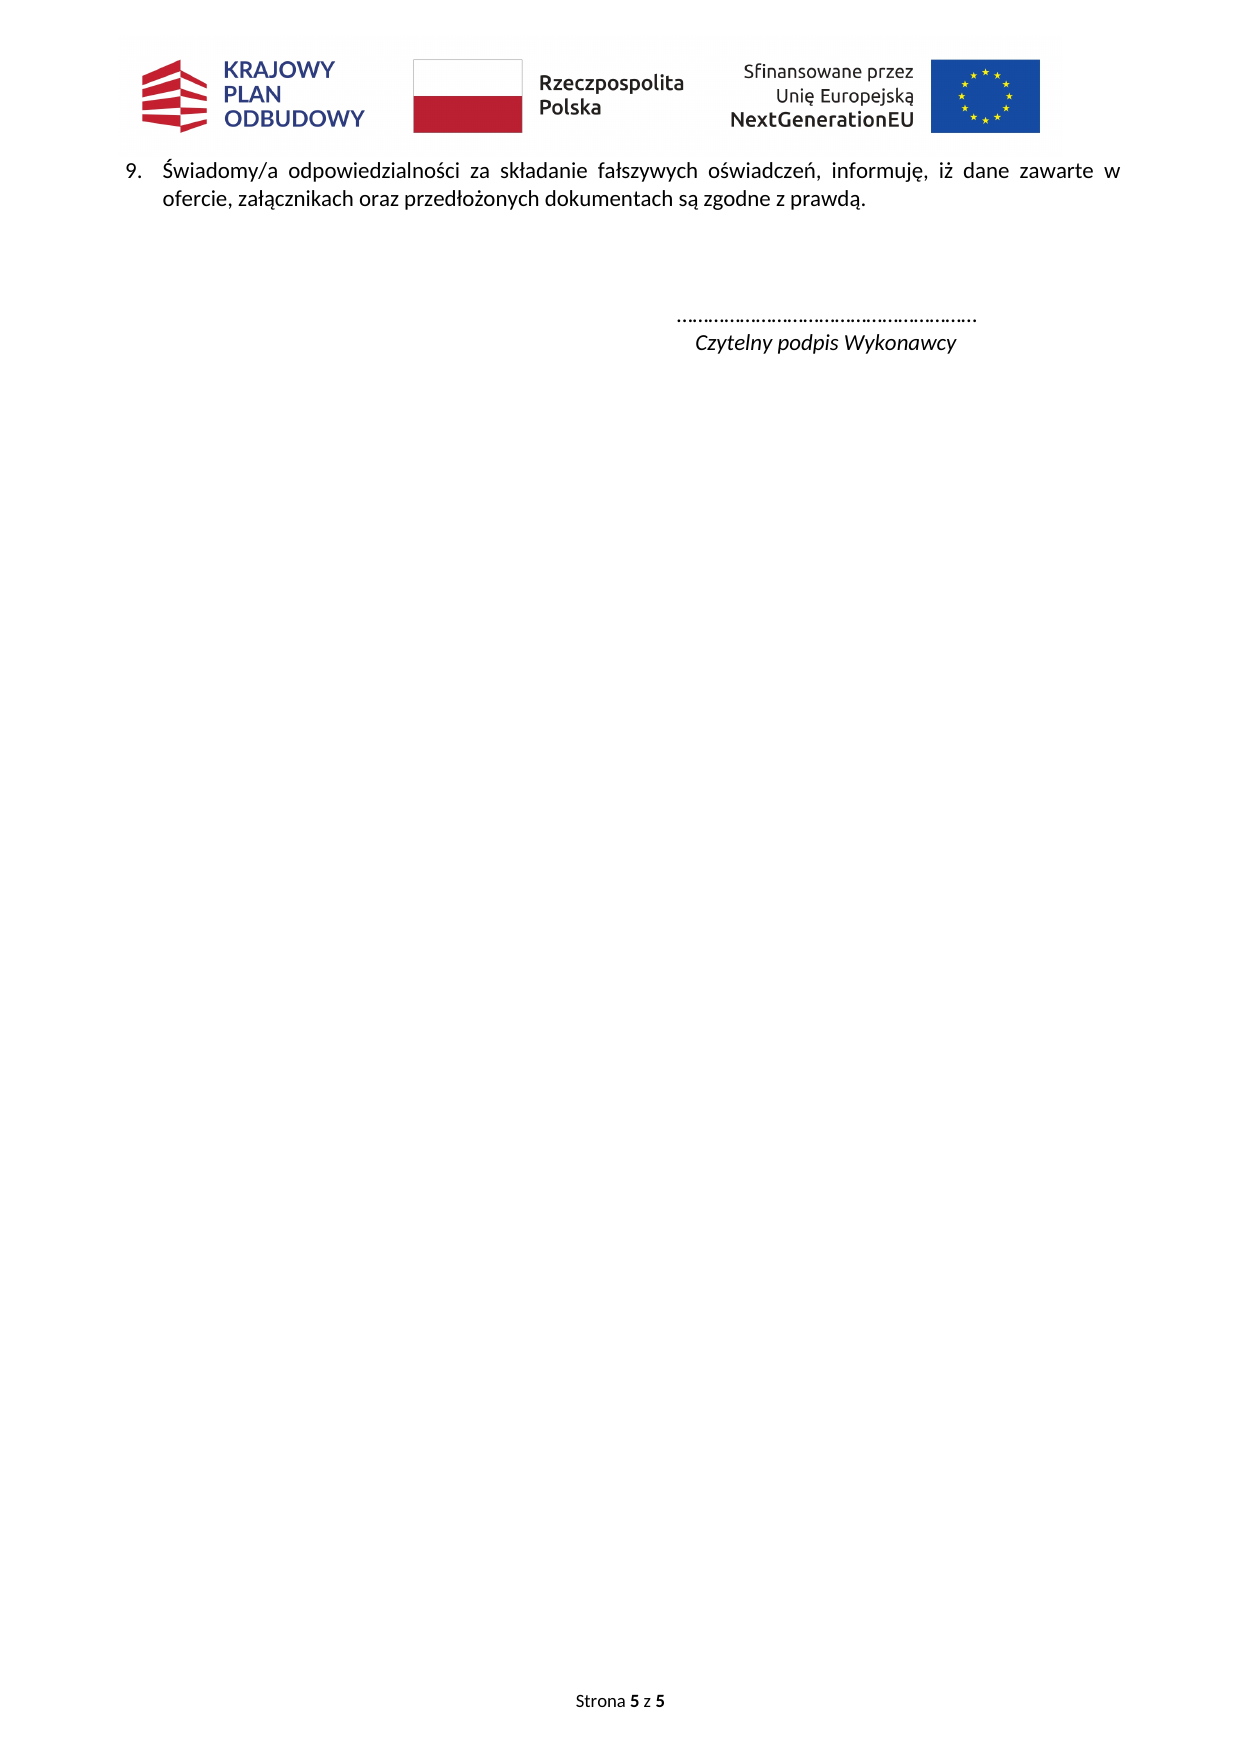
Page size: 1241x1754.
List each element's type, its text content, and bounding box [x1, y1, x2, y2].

list Świadomy/a odpowiedzialności za składanie fałszywych oświadczeń, informuję, iż dane zawarte w ofercie, załącznikach oraz przedłożonych dokumentach są zgodne z prawdą. [125, 156, 1122, 212]
text Czytelny podpis Wykonawcy [118, 328, 1122, 356]
picture [118, 35, 1064, 157]
text ………………………………………………… [118, 300, 1122, 328]
